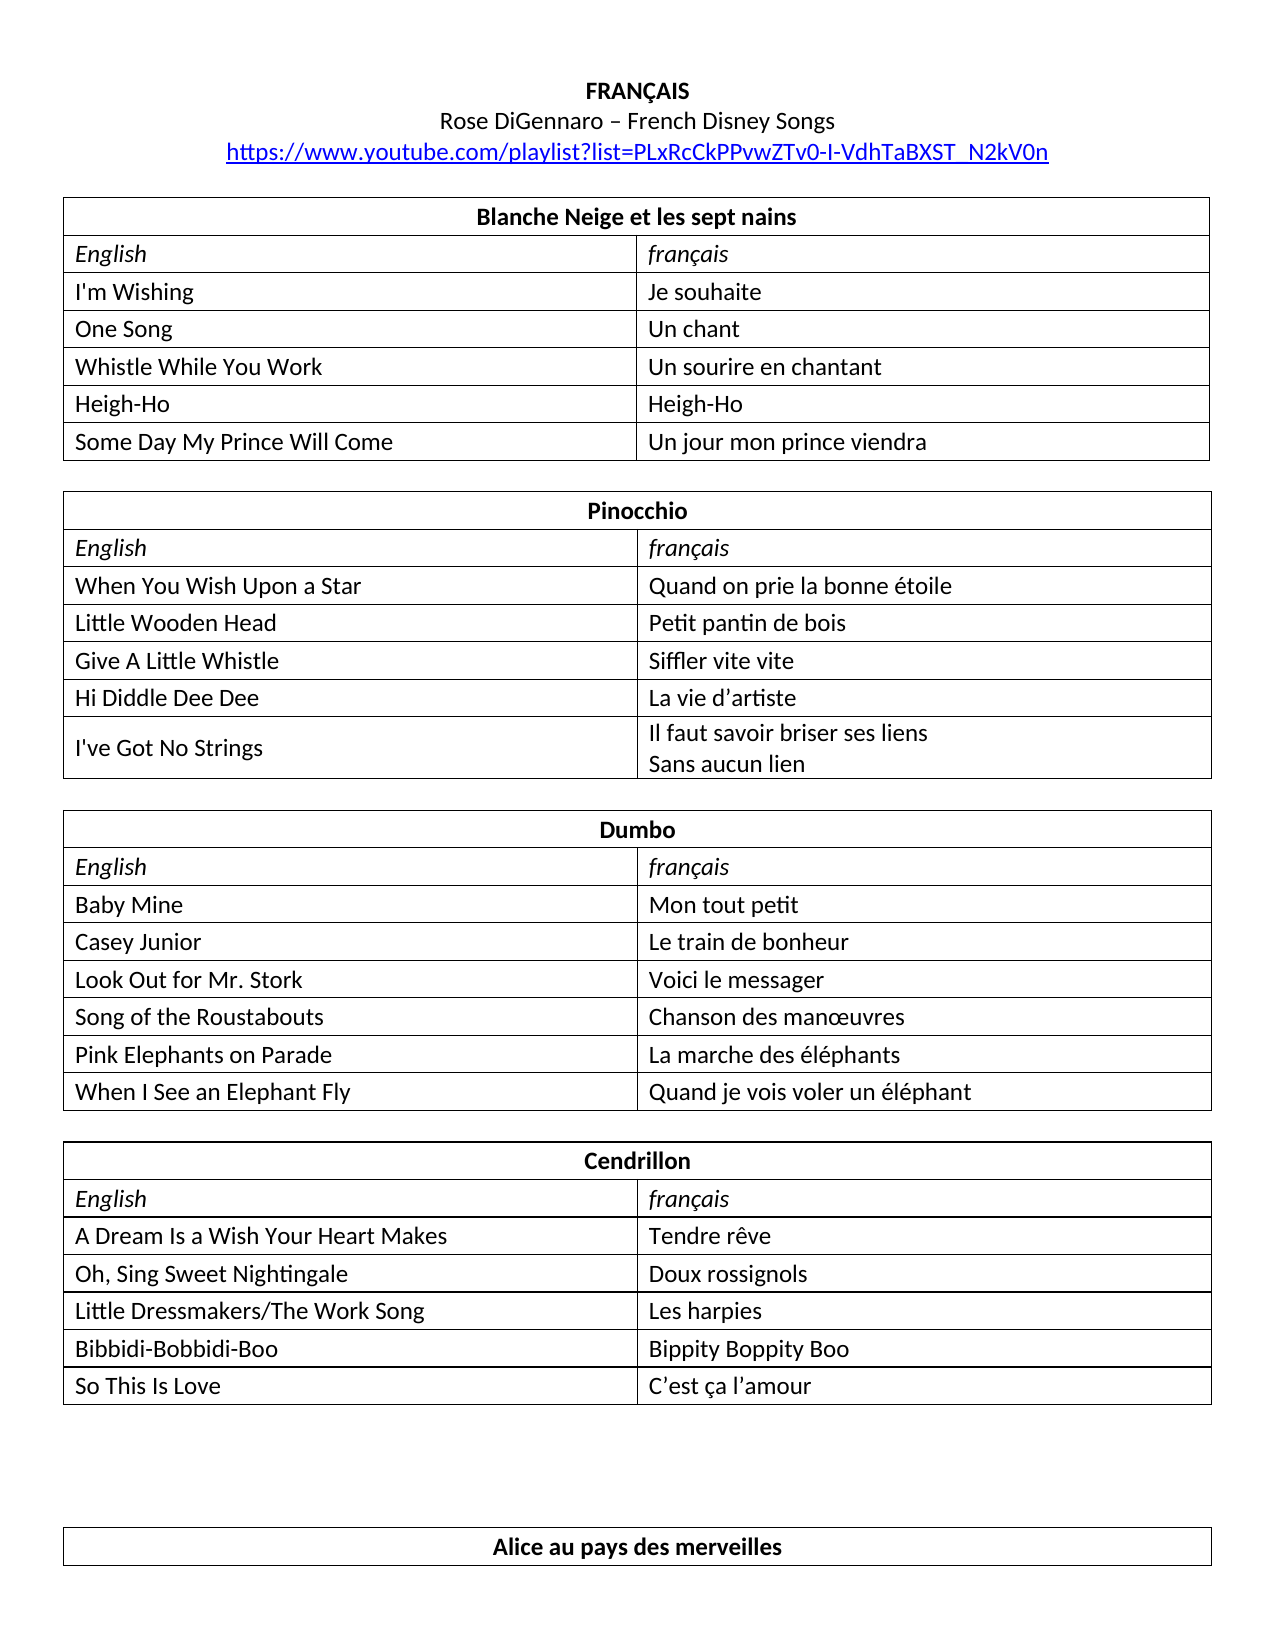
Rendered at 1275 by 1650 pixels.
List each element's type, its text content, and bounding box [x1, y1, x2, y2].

table_cell Bippity Boppity Boo [638, 1330, 1211, 1366]
table_cell So This Is Love [64, 1368, 637, 1404]
table_cell Song of the Roustabouts [64, 998, 637, 1035]
table_cell A Dream Is a Wish Your Heart Makes [64, 1218, 637, 1254]
table_cell Tendre rêve [638, 1218, 1211, 1254]
table_cell One Song [64, 311, 636, 347]
table_cell When You Wish Upon a Star [64, 567, 637, 604]
table_cell Un jour mon prince viendra [637, 423, 1209, 459]
text Rose DiGennaro – French Disney Songs [75, 106, 1200, 136]
table_cell C’est ça l’amour [638, 1368, 1211, 1404]
table_cell Baby Mine [64, 886, 637, 922]
table_cell English [64, 530, 637, 566]
table_cell Les harpies [638, 1293, 1211, 1329]
table_cell I've Got No Strings [64, 717, 637, 778]
table_cell Il faut savoir briser ses liens Sans aucun lien [638, 717, 1211, 778]
table_cell Bibbidi-Bobbidi-Boo [64, 1330, 637, 1366]
table_cell English [64, 848, 637, 885]
table_cell Un chant [637, 311, 1209, 347]
table_cell English [64, 236, 636, 272]
table_cell Look Out for Mr. Stork [64, 961, 637, 997]
table_cell English [64, 1180, 637, 1216]
table_cell Pink Elephants on Parade [64, 1036, 637, 1072]
table_cell Oh, Sing Sweet Nightingale [64, 1255, 637, 1291]
table_cell When I See an Elephant Fly [64, 1073, 637, 1110]
table_header Alice au pays des merveilles [64, 1528, 1211, 1564]
table_cell Quand on prie la bonne étoile [638, 567, 1211, 604]
table_cell Siffler vite vite [638, 642, 1211, 679]
table_cell Heigh-Ho [64, 386, 636, 422]
table_cell Some Day My Prince Will Come [64, 423, 636, 459]
table_cell La vie d’artiste [638, 680, 1211, 716]
table_cell Voici le messager [638, 961, 1211, 997]
text FRANÇAIS [75, 75, 1200, 106]
table_cell Chanson des manœuvres [638, 998, 1211, 1035]
table_cell Mon tout petit [638, 886, 1211, 922]
table_header Dumbo [64, 811, 1211, 847]
table_cell Whistle While You Work [64, 348, 636, 384]
table_header Cendrillon [64, 1143, 1211, 1179]
table_cell français [638, 1180, 1211, 1216]
table_cell I'm Wishing [64, 273, 636, 309]
table_cell Quand je vois voler un éléphant [638, 1073, 1211, 1110]
table_cell français [638, 848, 1211, 885]
table_cell Petit pantin de bois [638, 605, 1211, 641]
table_cell Hi Diddle Dee Dee [64, 680, 637, 716]
table_cell Little Wooden Head [64, 605, 637, 641]
table_header Blanche Neige et les sept nains [64, 198, 1209, 234]
table_cell français [637, 236, 1209, 272]
text https://www.youtube.com/playlist?list=PLxRcCkPPvwZTv0-I-VdhTaBXST_N2kV0n [75, 136, 1200, 167]
table_cell Doux rossignols [638, 1255, 1211, 1291]
table_cell Heigh-Ho [637, 386, 1209, 422]
table_cell La marche des éléphants [638, 1036, 1211, 1072]
table_cell Little Dressmakers/The Work Song [64, 1293, 637, 1329]
table_cell Casey Junior [64, 923, 637, 960]
table_header Pinocchio [64, 492, 1211, 529]
table_cell Je souhaite [637, 273, 1209, 309]
table_cell Give A Little Whistle [64, 642, 637, 679]
table_cell français [638, 530, 1211, 566]
table_cell Un sourire en chantant [637, 348, 1209, 384]
table_cell Le train de bonheur [638, 923, 1211, 960]
